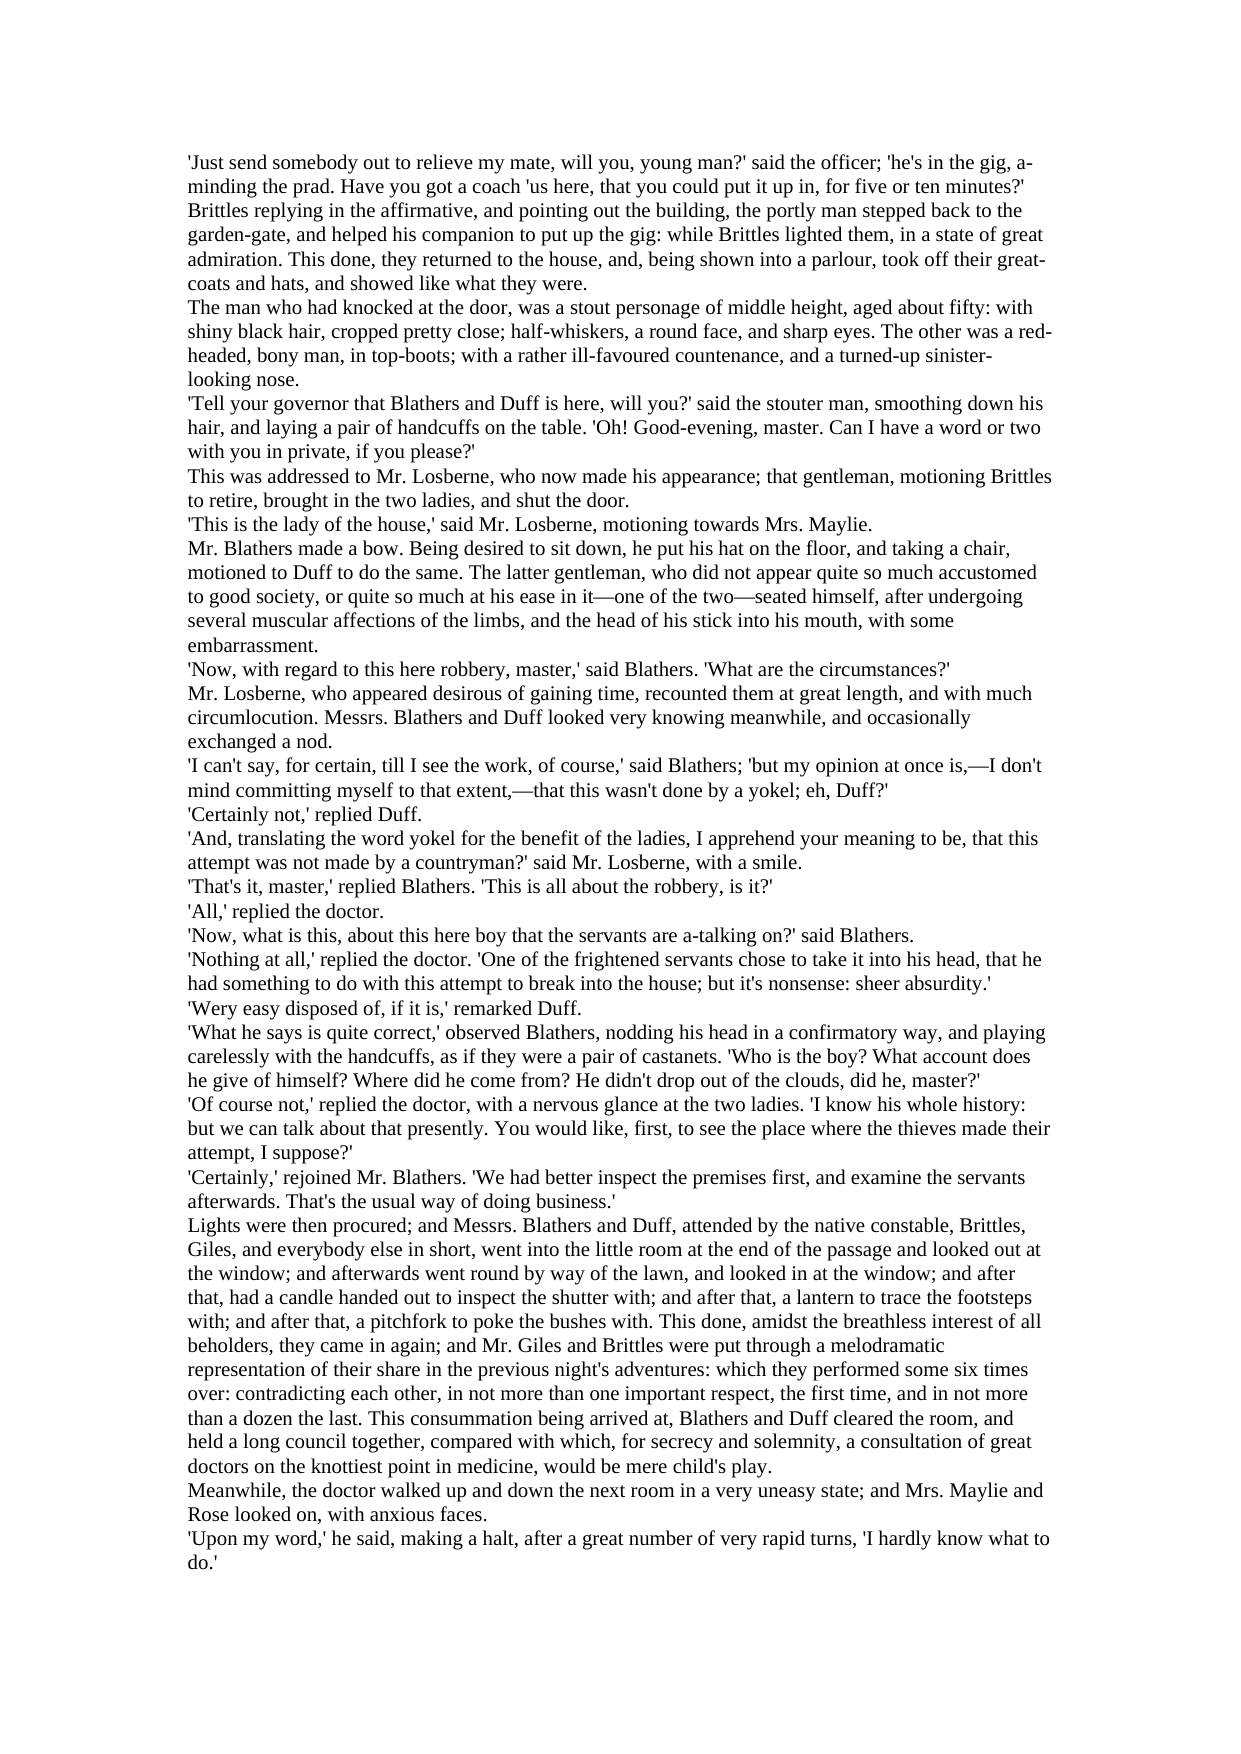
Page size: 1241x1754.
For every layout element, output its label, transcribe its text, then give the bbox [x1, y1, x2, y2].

text 'Now, with regard to this here robbery, master,' said Blathers. 'What are the circumstances?' [187, 657, 1053, 681]
text 'Certainly,' rejoined Mr. Blathers. 'We had better inspect the premises first, and examine the servants afterwards. That's the usual way of doing business.' [187, 1164, 1053, 1213]
text The man who had knocked at the door, was a stout personage of middle height, aged about fifty: with shiny black hair, cropped pretty close; half-whiskers, a round face, and sharp eyes. The other was a red-headed, bony man, in top-boots; with a rather ill-favoured countenance, and a turned-up sinister-looking nose. [187, 295, 1053, 391]
text 'All,' replied the doctor. [187, 899, 1053, 923]
text 'Wery easy disposed of, if it is,' remarked Duff. [187, 996, 1053, 1019]
text 'Upon my word,' he said, making a halt, after a great number of very rapid turns, 'I hardly know what to do.' [187, 1526, 1053, 1574]
text 'This is the lady of the house,' said Mr. Losberne, motioning towards Mrs. Maylie. [187, 512, 1053, 536]
text 'Certainly not,' replied Duff. [187, 802, 1053, 826]
text Meanwhile, the doctor walked up and down the next room in a very uneasy state; and Mrs. Maylie and Rose looked on, with anxious faces. [187, 1478, 1053, 1526]
text Mr. Blathers made a bow. Being desired to sit down, he put his hat on the floor, and taking a chair, motioned to Duff to do the same. The latter gentleman, who did not appear quite so much accustomed to good society, or quite so much at his ease in it—one of the two—seated himself, after undergoing several muscular affections of the limbs, and the head of his stick into his mouth, with some embarrassment. [187, 536, 1053, 657]
text Brittles replying in the affirmative, and pointing out the building, the portly man stepped back to the garden-gate, and helped his companion to put up the gig: while Brittles lighted them, in a state of great admiration. This done, they returned to the house, and, being shown into a parlour, took off their great-coats and hats, and showed like what they were. [187, 198, 1053, 294]
text 'I can't say, for certain, till I see the work, of course,' said Blathers; 'but my opinion at once is,—I don't mind committing myself to that extent,—that this wasn't done by a yokel; eh, Duff?' [187, 753, 1053, 802]
text 'Tell your governor that Blathers and Duff is here, will you?' said the stouter man, smoothing down his hair, and laying a pair of handcuffs on the table. 'Oh! Good-evening, master. Can I have a word or two with you in private, if you please?' [187, 391, 1053, 463]
text 'What he says is quite correct,' observed Blathers, nodding his head in a confirmatory way, and playing carelessly with the handcuffs, as if they were a pair of castanets. 'Who is the boy? What account does he give of himself? Where did he come from? He didn't drop out of the clouds, did he, master?' [187, 1020, 1053, 1092]
text 'And, translating the word yokel for the benefit of the ladies, I apprehend your meaning to be, that this attempt was not made by a countryman?' said Mr. Losberne, with a smile. [187, 826, 1053, 874]
text Lights were then procured; and Messrs. Blathers and Duff, attended by the native constable, Brittles, Giles, and everybody else in short, went into the little room at the end of the passage and looked out at the window; and afterwards went round by way of the lawn, and looked in at the window; and after that, had a candle handed out to inspect the shutter with; and after that, a lantern to trace the footsteps with; and after that, a pitchfork to poke the bushes with. This done, amidst the breathless interest of all beholders, they came in again; and Mr. Giles and Brittles were put through a melodramatic representation of their share in the previous night's adventures: which they performed some six times over: contradicting each other, in not more than one important respect, the first time, and in not more than a dozen the last. This consummation being arrived at, Blathers and Duff cleared the room, and held a long council together, compared with which, for secrecy and solemnity, a consultation of great doctors on the knottiest point in medicine, would be mere child's play. [187, 1213, 1053, 1478]
text 'Nothing at all,' replied the doctor. 'One of the frightened servants chose to take it into his head, that he had something to do with this attempt to break into the house; but it's nonsense: sheer absurdity.' [187, 947, 1053, 995]
text 'Of course not,' replied the doctor, with a nervous glance at the two ladies. 'I know his whole history: but we can talk about that presently. You would like, first, to see the place where the thieves made their attempt, I suppose?' [187, 1092, 1053, 1164]
text 'Now, what is this, about this here boy that the servants are a-talking on?' said Blathers. [187, 923, 1053, 947]
text 'Just send somebody out to relieve my mate, will you, young man?' said the officer; 'he's in the gig, a-minding the prad. Have you got a coach 'us here, that you could put it up in, for five or ten minutes?' [187, 150, 1053, 198]
text Mr. Losberne, who appeared desirous of gaining time, recounted them at great length, and with much circumlocution. Messrs. Blathers and Duff looked very knowing meanwhile, and occasionally exchanged a nod. [187, 681, 1053, 753]
text 'That's it, master,' replied Blathers. 'This is all about the robbery, is it?' [187, 874, 1053, 898]
text This was addressed to Mr. Losberne, who now made his appearance; that gentleman, motioning Brittles to retire, brought in the two ladies, and shut the door. [187, 464, 1053, 512]
